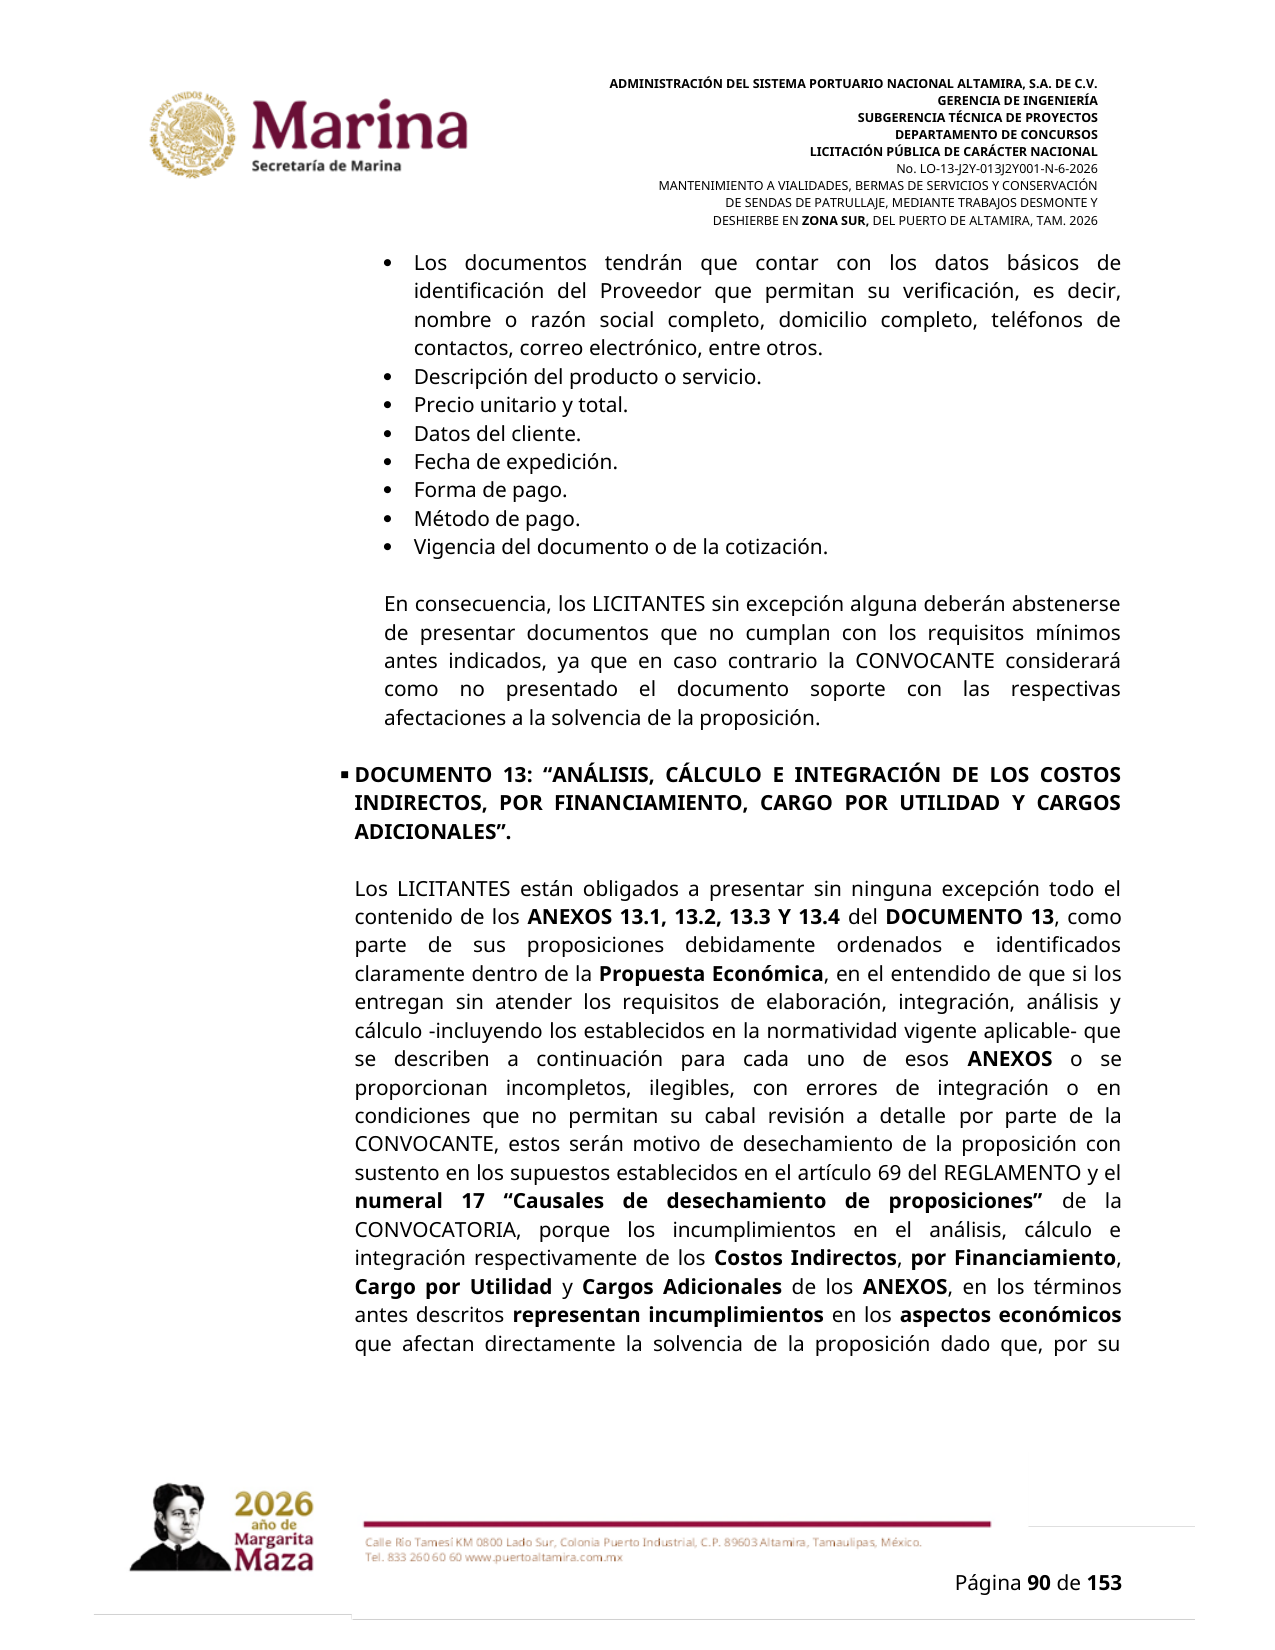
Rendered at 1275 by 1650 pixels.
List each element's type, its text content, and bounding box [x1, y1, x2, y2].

list Fecha de expedición. [384, 447, 1122, 476]
picture [102, 56, 515, 208]
list Datos del cliente. [384, 419, 1122, 447]
list Descripción del producto o servicio. [384, 362, 1122, 390]
list Vigencia del documento o de la cotización. [384, 532, 1122, 561]
list Los documentos tendrán que contar con los datos básicos de identificación del Proveedor que permitan su verificación, es decir, nombre o razón social completo, domicilio completo, teléfonos de contactos, correo electrónico, entre otros. [384, 248, 1122, 362]
list Precio unitario y total. [384, 390, 1122, 419]
list Método de pago. [384, 504, 1122, 532]
list Forma de pago. [384, 476, 1122, 504]
list DOCUMENTO 13: “ANÁLISIS, CÁLCULO E INTEGRACIÓN DE LOS COSTOS INDIRECTOS, POR FINANCIAMIENTO, CARGO POR UTILIDAD Y CARGOS ADICIONALES”. [340, 760, 1122, 845]
picture [93, 1452, 1195, 1621]
text En consecuencia, los LICITANTES sin excepción alguna deberán abstenerse de presentar documentos que no cumplan con los requisitos mínimos antes indicados, ya que en caso contrario la CONVOCANTE considerará como no presentado el documento soporte con las respectivas afectaciones a la solvencia de la proposición. [384, 589, 1122, 731]
